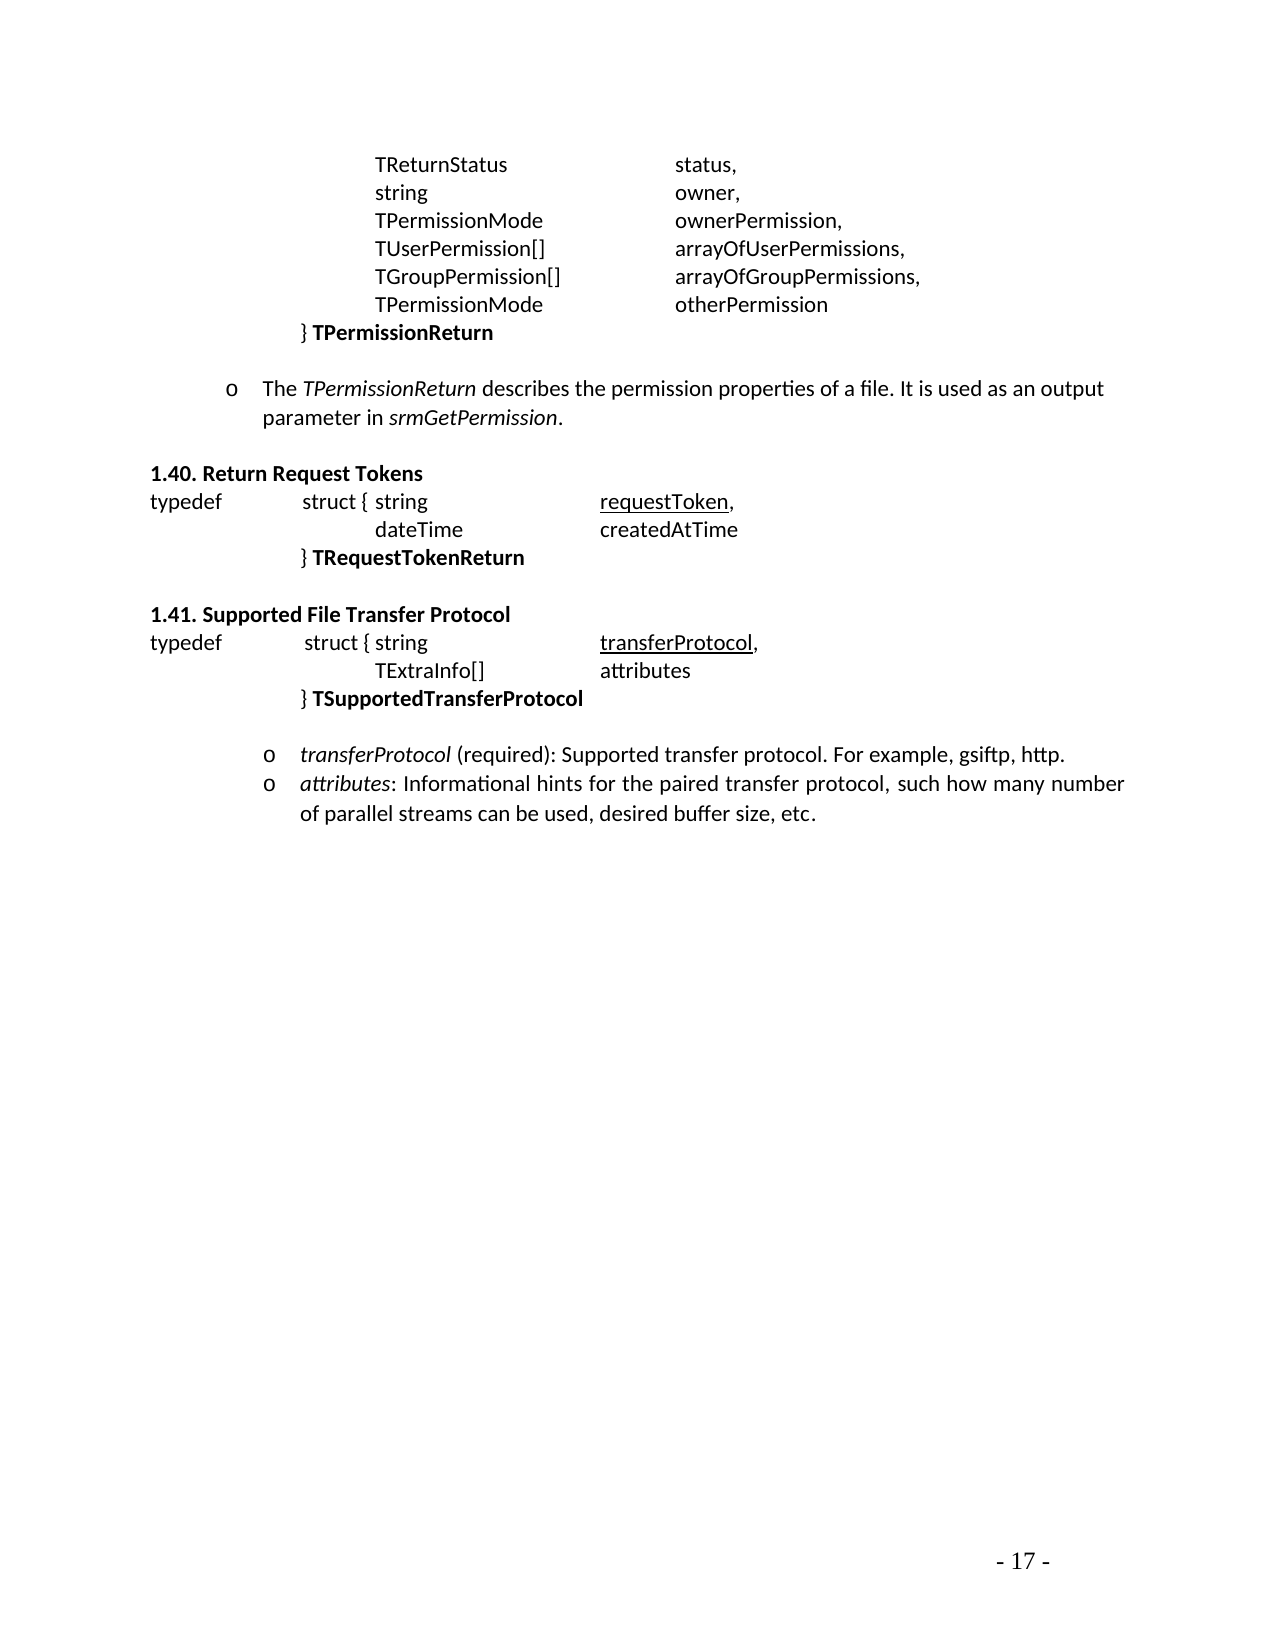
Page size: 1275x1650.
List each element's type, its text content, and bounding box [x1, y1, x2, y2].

list transferProtocol (required): Supported transfer protocol. For example, gsiftp, http. [262, 740, 1125, 769]
text string owner, [150, 178, 1125, 206]
text TGroupPermission[] arrayOfGroupPermissions, [300, 262, 1125, 290]
text } TSupportedTransferProtocol [225, 684, 1125, 712]
text dateTime createdAtTime [150, 515, 1125, 543]
text typedef struct { string transferProtocol, [150, 628, 1125, 656]
text TReturnStatus status, [150, 150, 1125, 178]
list The TPermissionReturn describes the permission properties of a file. It is used as an output parameter in srmGetPermission. [225, 374, 1125, 431]
list Return Request Tokens [150, 459, 1125, 487]
text TUserPermission[] arrayOfUserPermissions, [300, 234, 1125, 262]
text } TRequestTokenReturn [225, 543, 1125, 571]
text TExtraInfo[] attributes [150, 656, 1125, 684]
list attributes: Informational hints for the paired transfer protocol, such how many number of parallel streams can be used, desired buffer size, etc. [262, 769, 1125, 827]
list Supported File Transfer Protocol [150, 600, 1125, 628]
text TPermissionMode ownerPermission, [150, 206, 1125, 234]
text } TPermissionReturn [225, 318, 1125, 346]
text TPermissionMode otherPermission [300, 290, 1125, 318]
text typedef struct { string requestToken, [150, 487, 1125, 515]
